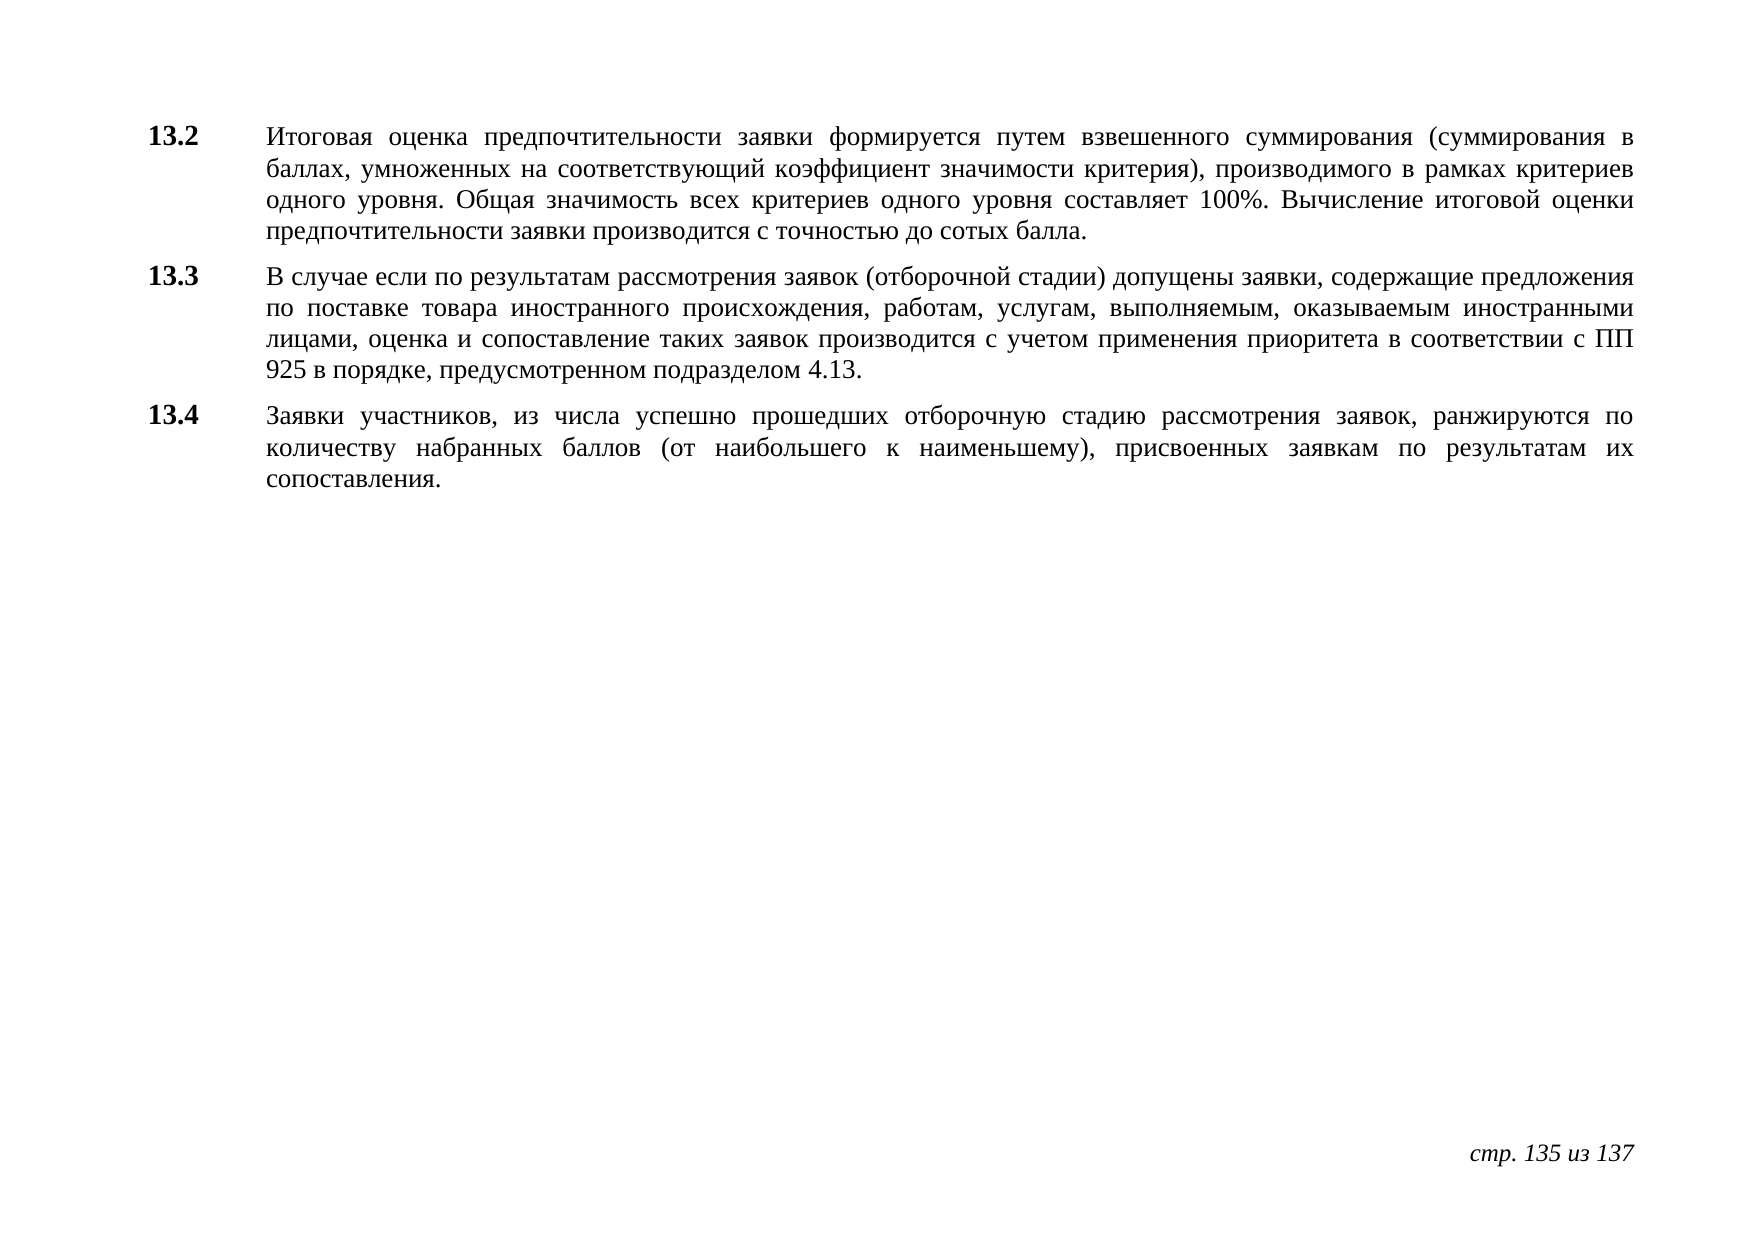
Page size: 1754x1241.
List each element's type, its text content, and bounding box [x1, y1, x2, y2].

list Итоговая оценка предпочтительности заявки формируется путем взвешенного суммирования (суммирования в баллах, умноженных на соответствующий коэффициент значимости критерия), производимого в рамках критериев одного уровня. Общая значимость всех критериев одного уровня составляет 100%. Вычисление итоговой оценки предпочтительности заявки производится с точностью до сотых балла. [148, 118, 1636, 245]
list В случае если по результатам рассмотрения заявок (отборочной стадии) допущены заявки, содержащие предложения по поставке товара иностранного происхождения, работам, услугам, выполняемым, оказываемым иностранными лицами, оценка и сопоставление таких заявок производится с учетом применения приоритета в соответствии с ПП 925 в порядке, предусмотренном подразделом 4.13. [148, 258, 1636, 384]
list Заявки участников, из числа успешно прошедших отборочную стадию рассмотрения заявок, ранжируются по количеству набранных баллов (от наибольшего к наименьшему), присвоенных заявкам по результатам их сопоставления. [148, 397, 1636, 493]
